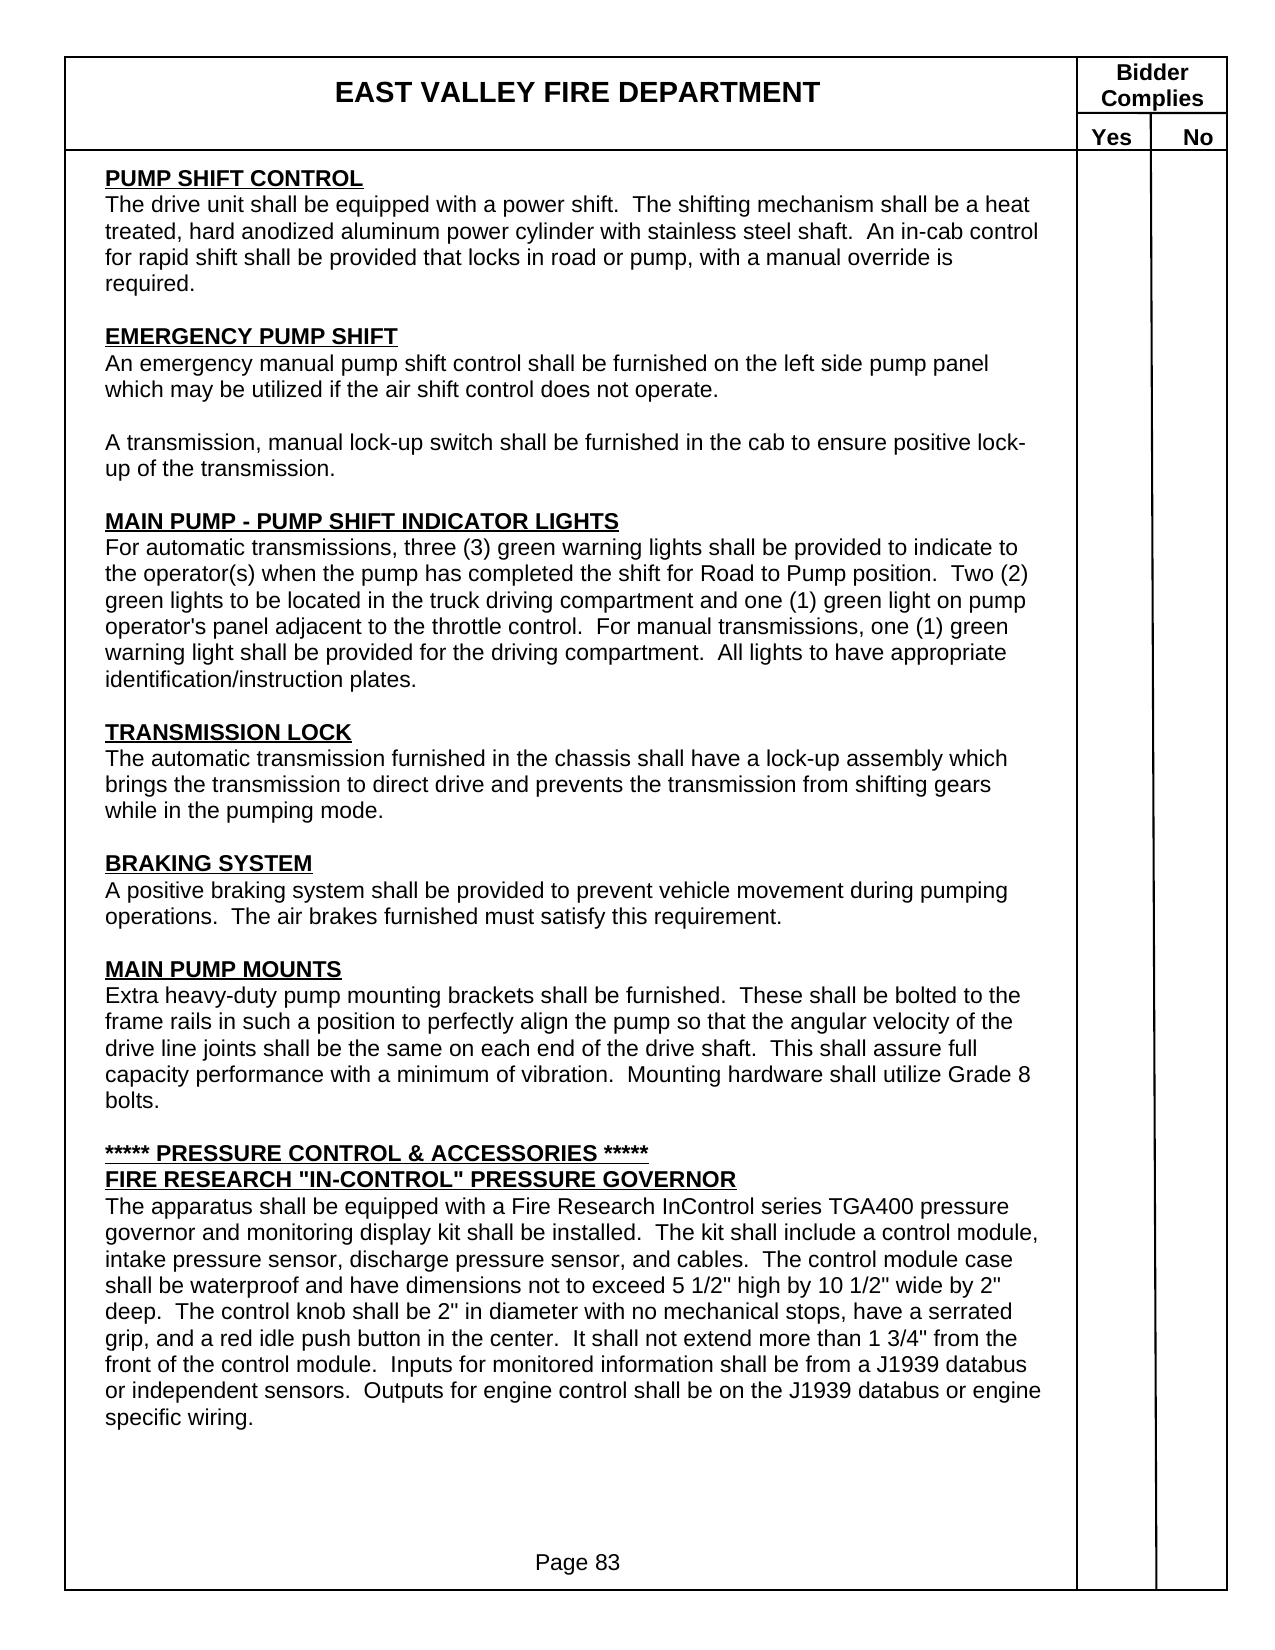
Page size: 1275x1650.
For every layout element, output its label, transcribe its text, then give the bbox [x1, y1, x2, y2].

subtitle FIRE RESEARCH "IN-CONTROL" PRESSURE GOVERNOR [105, 1166, 1050, 1193]
subtitle MAIN PUMP MOUNTS [105, 956, 1050, 982]
text The automatic transmission furnished in the chassis shall have a lock-up assembly which brings the transmission to direct drive and prevents the transmission from shifting gears while in the pumping mode. [105, 745, 1050, 824]
text A transmission, manual lock-up switch shall be furnished in the cab to ensure positive lock-up of the transmission. [105, 428, 1050, 481]
text A positive braking system shall be provided to prevent vehicle movement during pumping operations. The air brakes furnished must satisfy this requirement. [105, 877, 1050, 929]
subtitle MAIN PUMP - PUMP SHIFT INDICATOR LIGHTS [105, 508, 1050, 534]
text An emergency manual pump shift control shall be furnished on the left side pump panel which may be utilized if the air shift control does not operate. [105, 349, 1050, 402]
text The apparatus shall be equipped with a Fire Research InControl series TGA400 pressure governor and monitoring display kit shall be installed. The kit shall include a control module, intake pressure sensor, discharge pressure sensor, and cables. The control module case shall be waterproof and have dimensions not to exceed 5 1/2" high by 10 1/2" wide by 2" deep. The control knob shall be 2" in diameter with no mechanical stops, have a serrated grip, and a red idle push button in the center. It shall not extend more than 1 3/4" from the front of the control module. Inputs for monitored information shall be from a J1939 databus or independent sensors. Outputs for engine control shall be on the J1939 databus or engine specific wiring. [105, 1193, 1050, 1430]
subtitle PUMP SHIFT CONTROL [105, 165, 1050, 191]
subtitle ***** PRESSURE CONTROL & ACCESSORIES ***** [105, 1140, 1050, 1166]
text Extra heavy-duty pump mounting brackets shall be furnished. These shall be bolted to the frame rails in such a position to perfectly align the pump so that the angular velocity of the drive line joints shall be the same on each end of the drive shaft. This shall assure full capacity performance with a minimum of vibration. Mounting hardware shall utilize Grade 8 bolts. [105, 982, 1050, 1114]
subtitle TRANSMISSION LOCK [105, 718, 1050, 745]
subtitle BRAKING SYSTEM [105, 850, 1050, 877]
subtitle EMERGENCY PUMP SHIFT [105, 323, 1050, 349]
text The drive unit shall be equipped with a power shift. The shifting mechanism shall be a heat treated, hard anodized aluminum power cylinder with stainless steel shaft. An in-cab control for rapid shift shall be provided that locks in road or pump, with a manual override is required. [105, 191, 1050, 297]
text For automatic transmissions, three (3) green warning lights shall be provided to indicate to the operator(s) when the pump has completed the shift for Road to Pump position. Two (2) green lights to be located in the truck driving compartment and one (1) green light on pump operator's panel adjacent to the throttle control. For manual transmissions, one (1) green warning light shall be provided for the driving compartment. All lights to have appropriate identification/instruction plates. [105, 534, 1050, 692]
